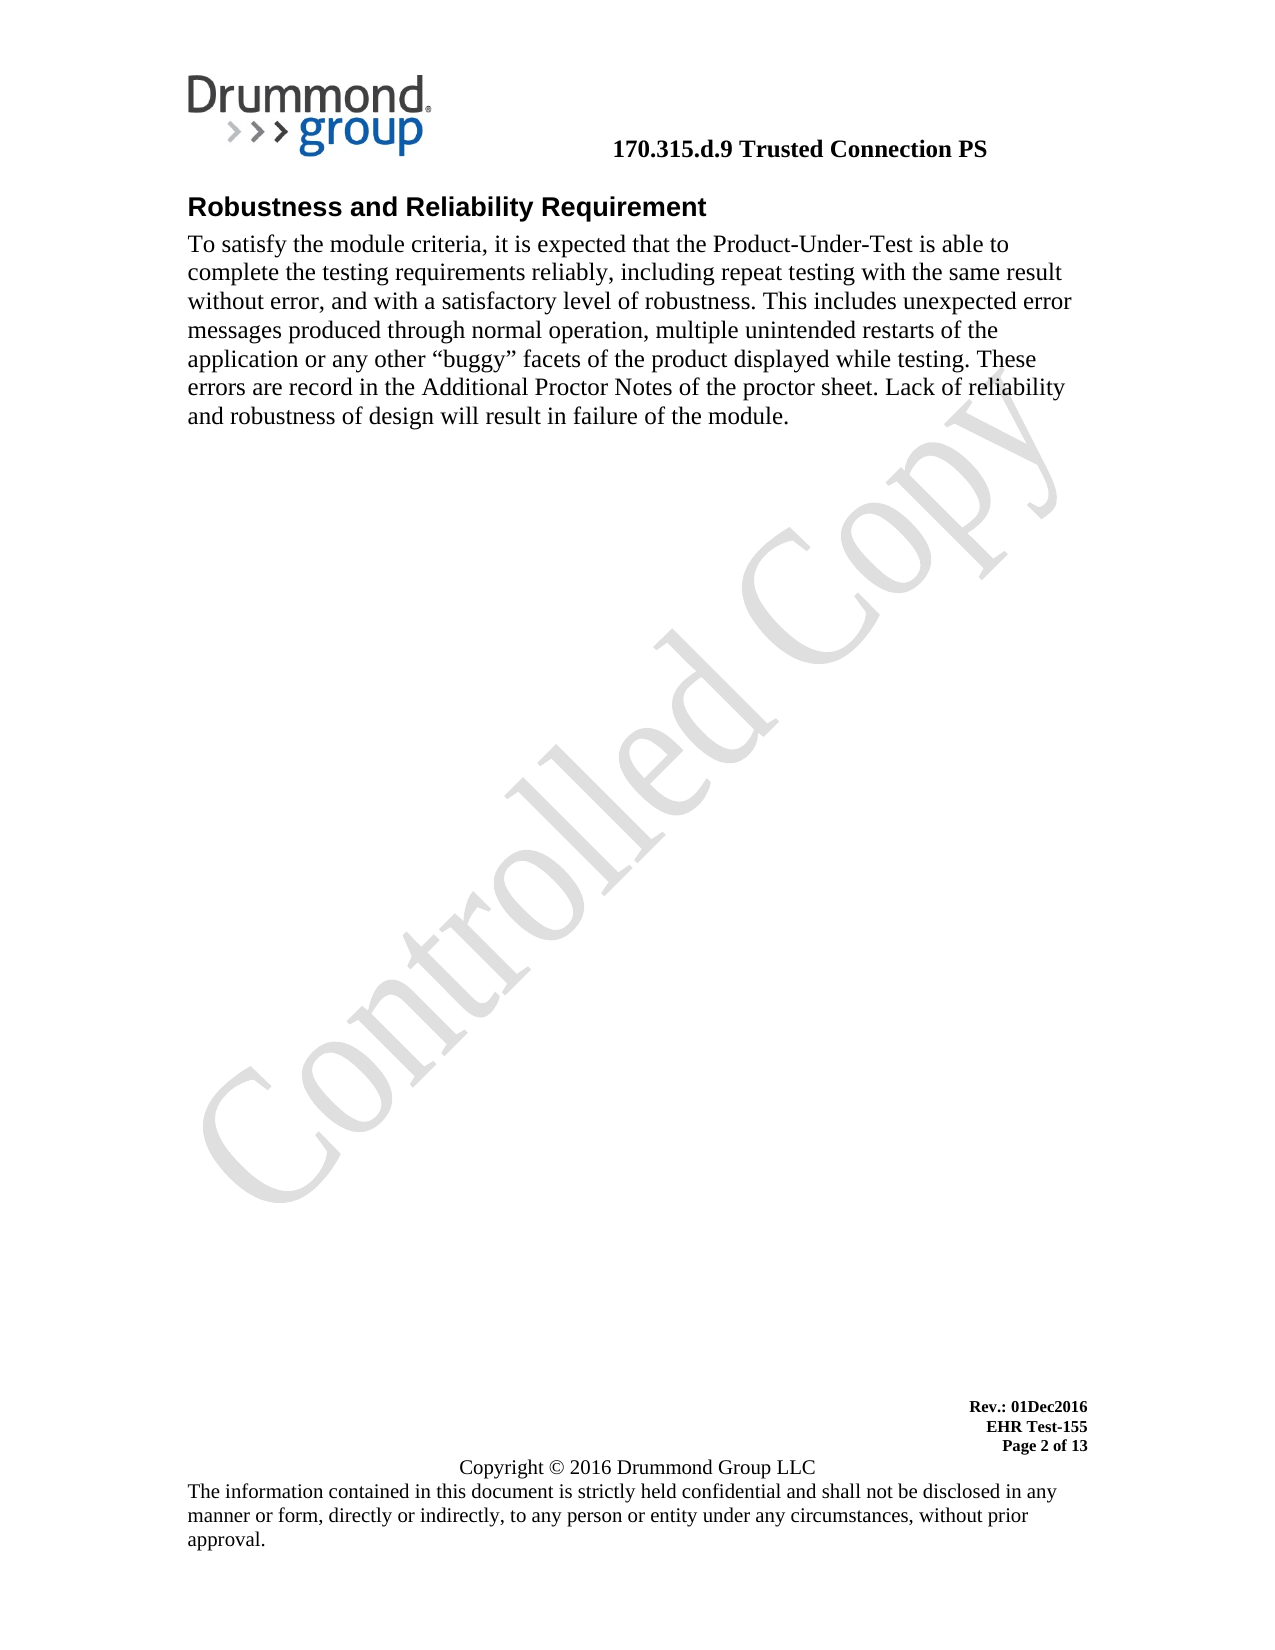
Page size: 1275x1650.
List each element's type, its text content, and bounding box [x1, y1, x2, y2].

text To satisfy the module criteria, it is expected that the Product-Under-Test is able to complete the testing requirements reliably, including repeat testing with the same result without error, and with a satisfactory level of robustness. This includes unexpected error messages produced through normal operation, multiple unintended restarts of the application or any other “buggy” facets of the product displayed while testing. These errors are record in the Additional Proctor Notes of the proctor sheet. Lack of reliability and robustness of design will result in failure of the module. [187, 229, 1087, 430]
picture [187, 75, 433, 157]
subtitle Robustness and Reliability Requirement [187, 191, 1087, 222]
